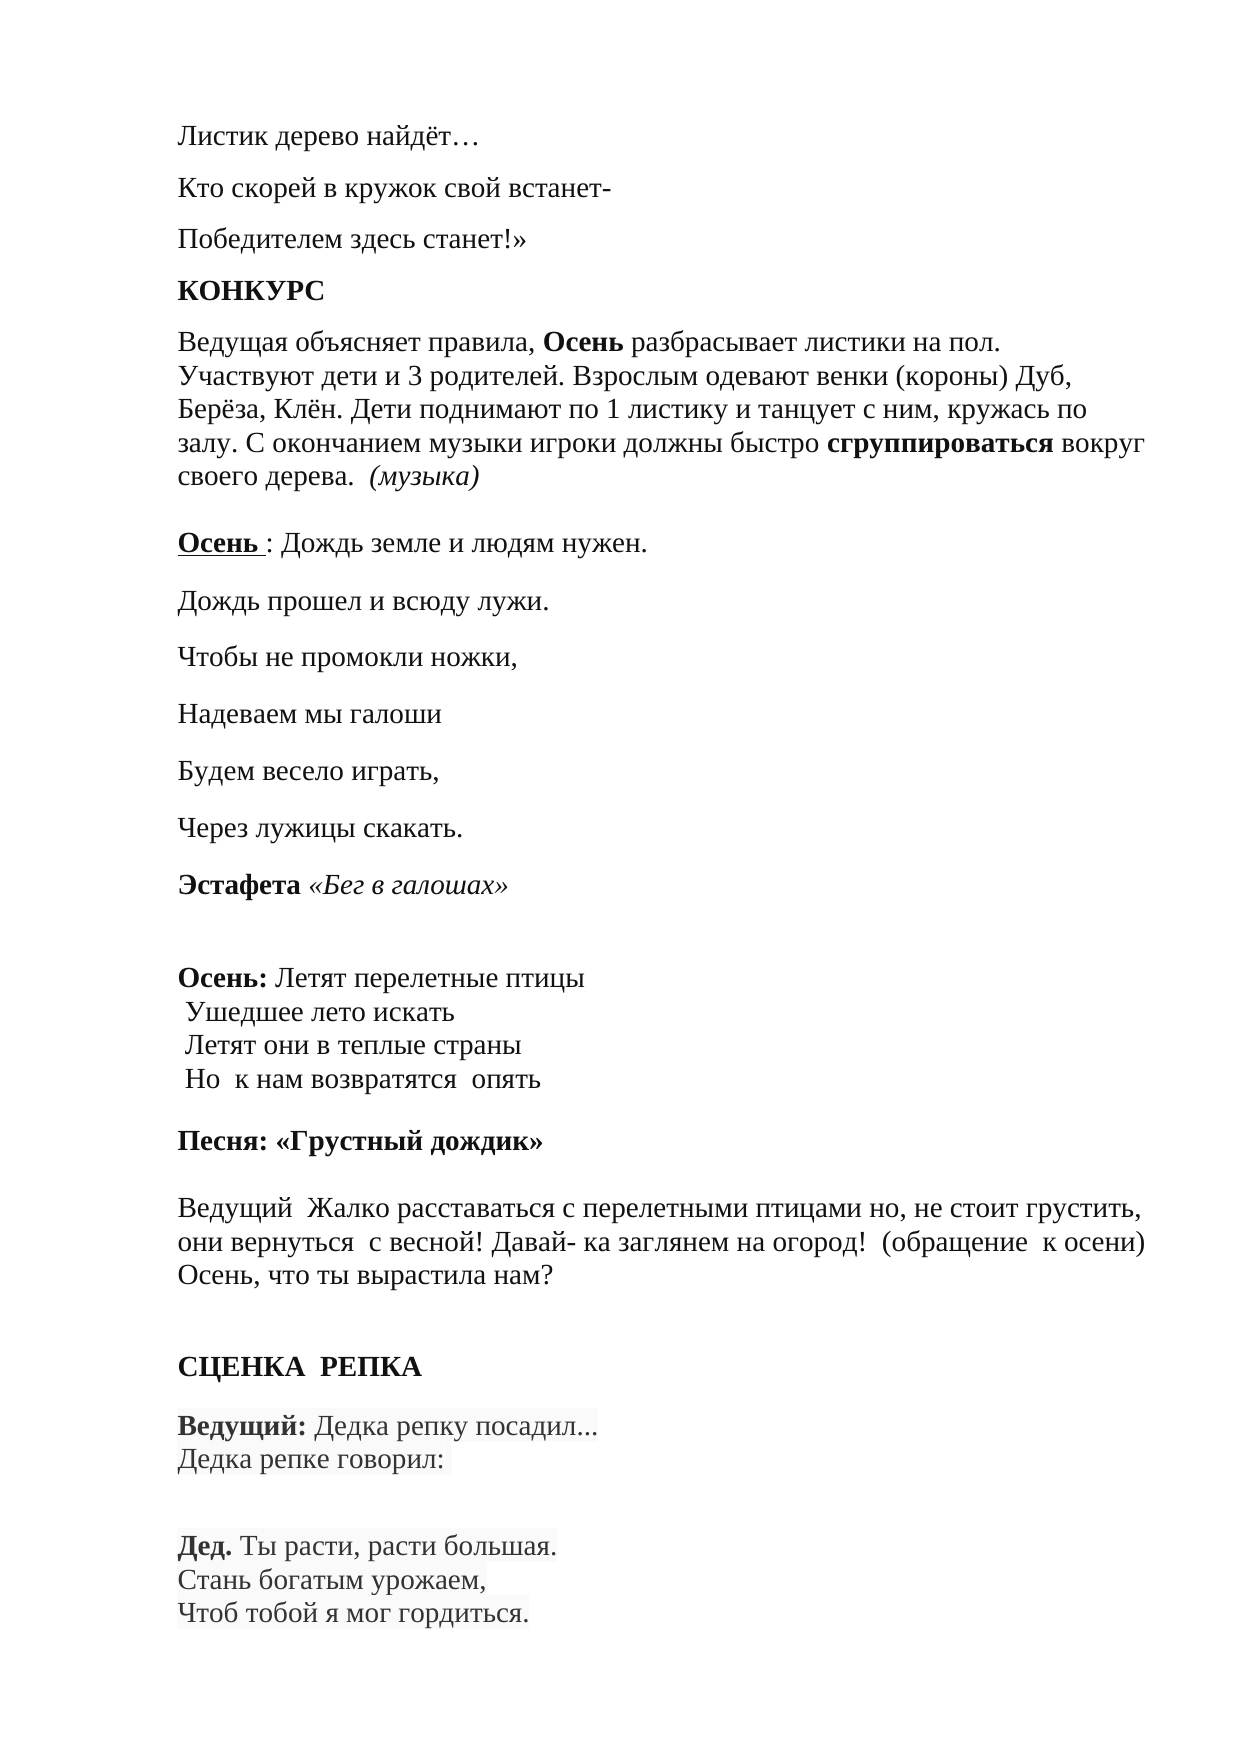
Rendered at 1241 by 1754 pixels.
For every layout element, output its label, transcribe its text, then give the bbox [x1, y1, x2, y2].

text Ушедшее лето искать [177, 994, 1152, 1027]
text Осень : Дождь земле и людям нужен. [177, 526, 1152, 559]
text Листик дерево найдёт… [177, 118, 1152, 152]
text Песня: «Грустный дождик» [177, 1123, 1152, 1157]
text Ведущий: Дедка репку посадил... Дедка репке говорил: [177, 1408, 1152, 1503]
text КОНКУРС [177, 273, 1152, 306]
text Надеваем мы галоши [177, 697, 1152, 730]
text СЦЕНКА РЕПКА [177, 1349, 1152, 1383]
text Дождь прошел и всюду лужи. [177, 583, 1152, 616]
text Через лужицы скакать. [177, 811, 1152, 844]
text Но к нам возвратятся опять [177, 1061, 1152, 1094]
text Будем весело играть, [177, 753, 1152, 787]
text Ведущая объясняет правила, Осень разбрасывает листики на пол. [177, 324, 1152, 358]
text Ведущий Жалко расставаться с перелетными птицами но, не стоит грустить, они вернуться с весной! Давай- ка заглянем на огород! (обращение к осени) Осень, что ты вырастила нам? [177, 1190, 1152, 1291]
text Победителем здесь станет!» [177, 221, 1152, 255]
text Чтобы не промокли ножки, [177, 639, 1152, 673]
text Осень: Летят перелетные птицы [177, 960, 1152, 994]
text Кто скорей в кружок свой встанет- [177, 170, 1152, 203]
text Участвуют дети и 3 родителей. Взрослым одевают венки (короны) Дуб, Берёза, Клён. Дети поднимают по 1 листику и танцует с ним, кружась по залу. С окончанием музыки игроки должны быстро сгруппироваться вокруг своего дерева. (музыка) [177, 358, 1152, 492]
text Эстафета «Бег в галошах» [177, 867, 1152, 901]
text Летят они в теплые страны [177, 1027, 1152, 1061]
